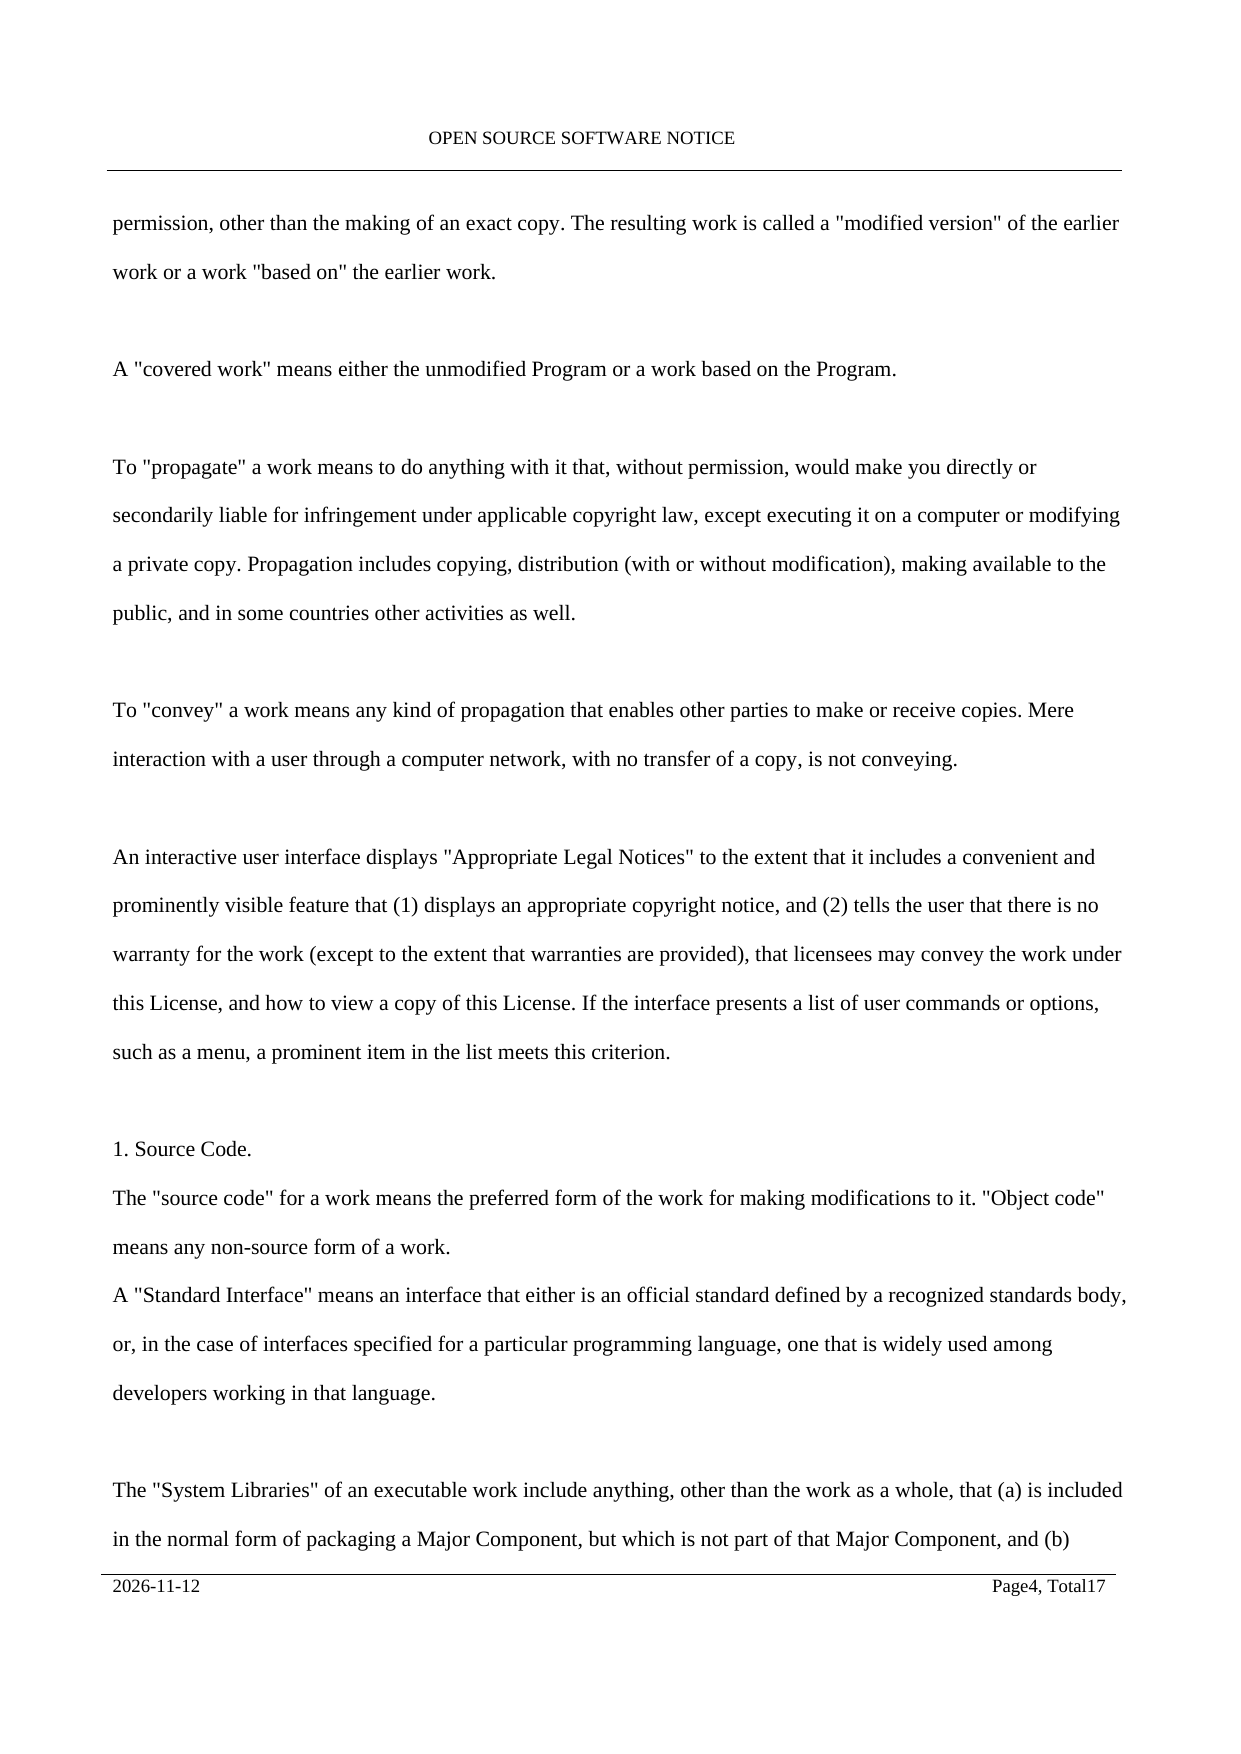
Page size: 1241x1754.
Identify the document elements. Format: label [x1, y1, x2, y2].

text [112, 206, 1128, 1555]
